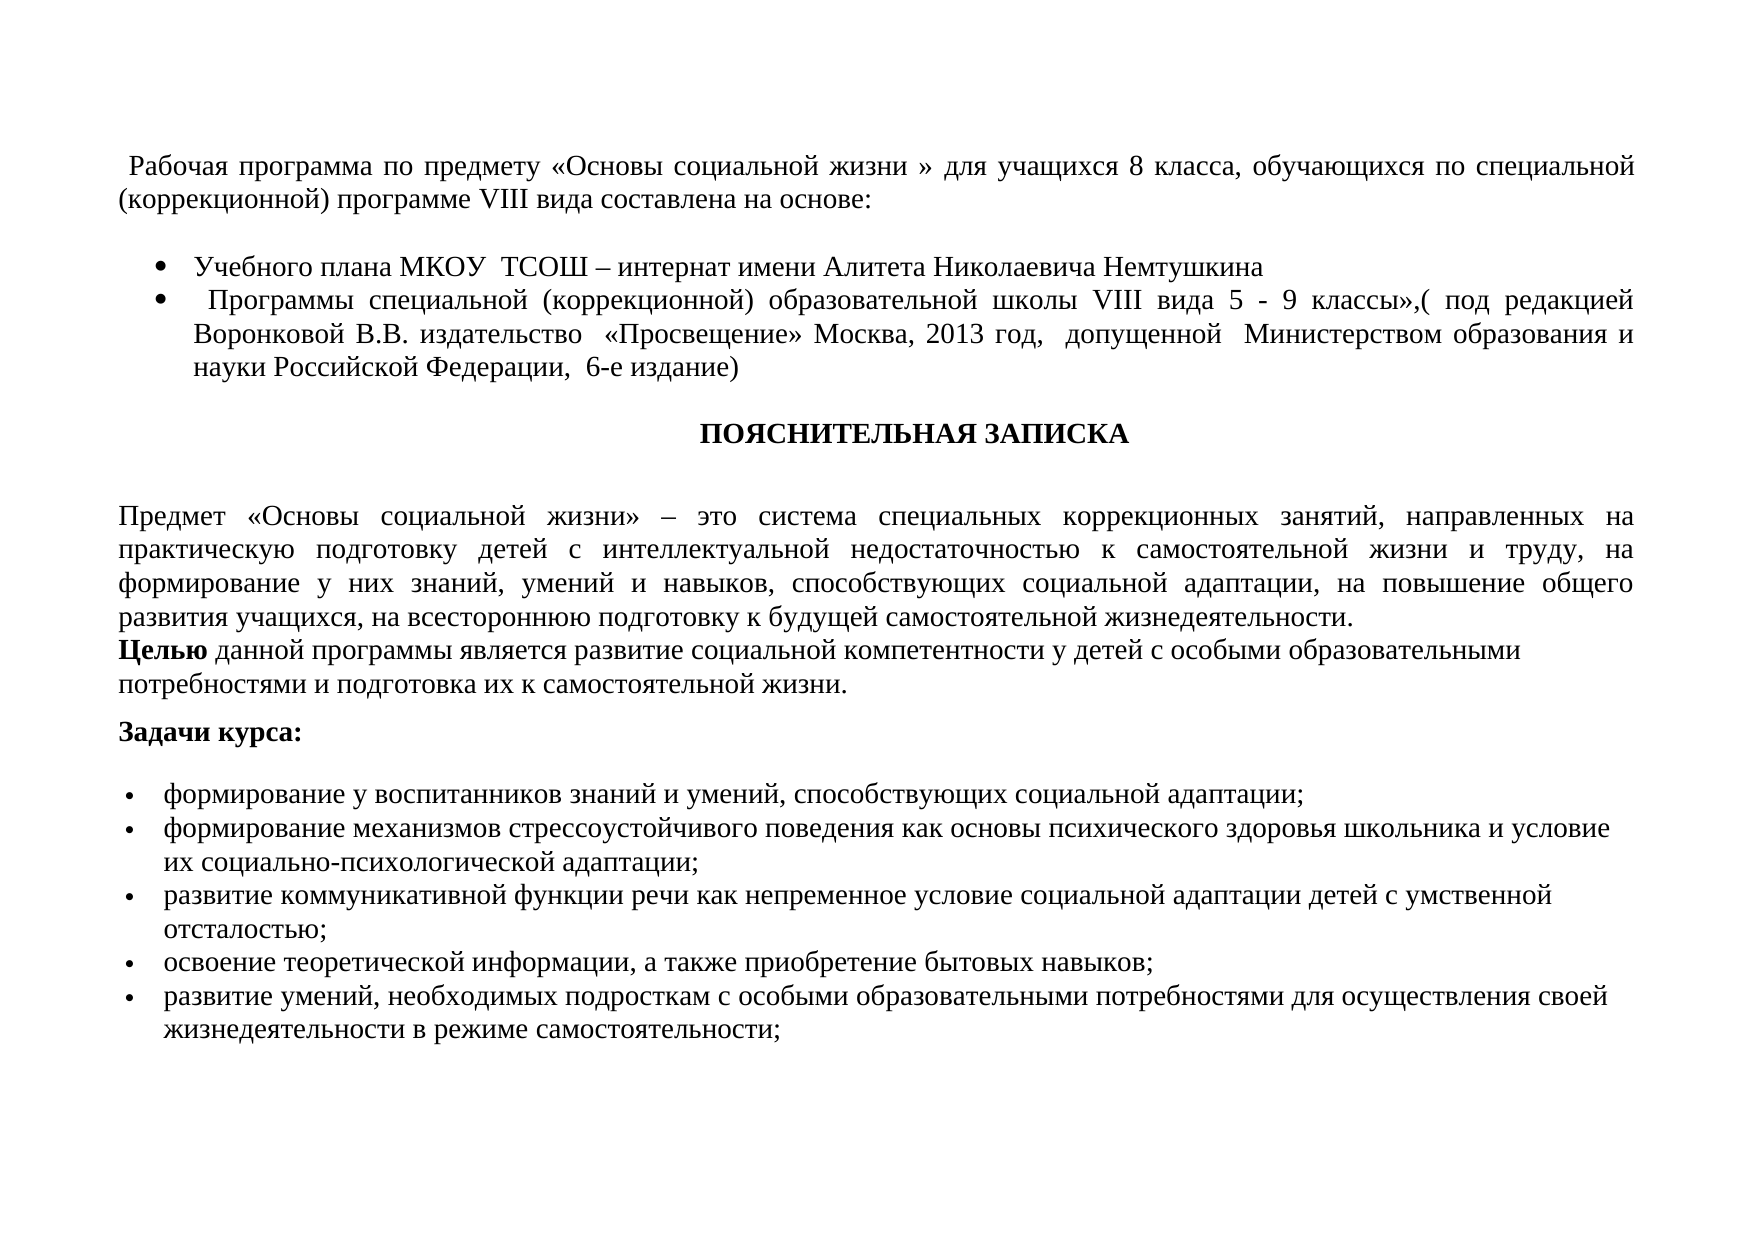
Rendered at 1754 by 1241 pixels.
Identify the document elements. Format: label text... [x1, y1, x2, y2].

text Рабочая программа по предмету «Основы социальной жизни » для учащихся 8 класса, обучающихся по специальной (коррекционной) программе VIII вида составлена на основе: [118, 148, 1636, 215]
list Программы специальной (коррекционной) образовательной школы VIII вида 5 - 9 классы»,( под редакцией Воронковой В.В. издательство «Просвещение» Москва, 2013 год, допущенной Министерством образования и науки Российской Федерации, 6-е издание) [156, 282, 1636, 383]
text Задачи курса: [118, 714, 1636, 747]
text Целью данной программы является развитие социальной компетентности у детей с особыми образовательными потребностями и подготовка их к самостоятельной жизни. [118, 632, 1636, 699]
list освоение теоретической информации, а также приобретение бытовых навыков; [126, 944, 1636, 978]
list формирование у воспитанников знаний и умений, способствующих социальной адаптации; [126, 777, 1636, 810]
list развитие умений, необходимых подросткам с особыми образовательными потребностями для осуществления своей жизнедеятельности в режиме самостоятельности; [126, 978, 1636, 1045]
list Учебного плана МКОУ ТСОШ – интернат имени Алитета Николаевича Немтушкина [156, 249, 1636, 282]
list развитие коммуникативной функции речи как непременное условие социальной адаптации детей с умственной отсталостью; [126, 877, 1636, 944]
list ПОЯСНИТЕЛЬНАЯ ЗАПИСКА [193, 417, 1636, 450]
list формирование механизмов стрессоустойчивого поведения как основы психического здоровья школьника и условие их социально-психологической адаптации; [126, 810, 1636, 877]
text Предмет «Основы социальной жизни» – это система специальных коррекционных занятий, направленных на практическую подготовку детей с интеллектуальной недостаточностью к самостоятельной жизни и труду, на формирование у них знаний, умений и навыков, способствующих социальной адаптации, на повышение общего развития учащихся, на всестороннюю подготовку к будущей самостоятельной жизнедеятельности. [118, 498, 1636, 632]
